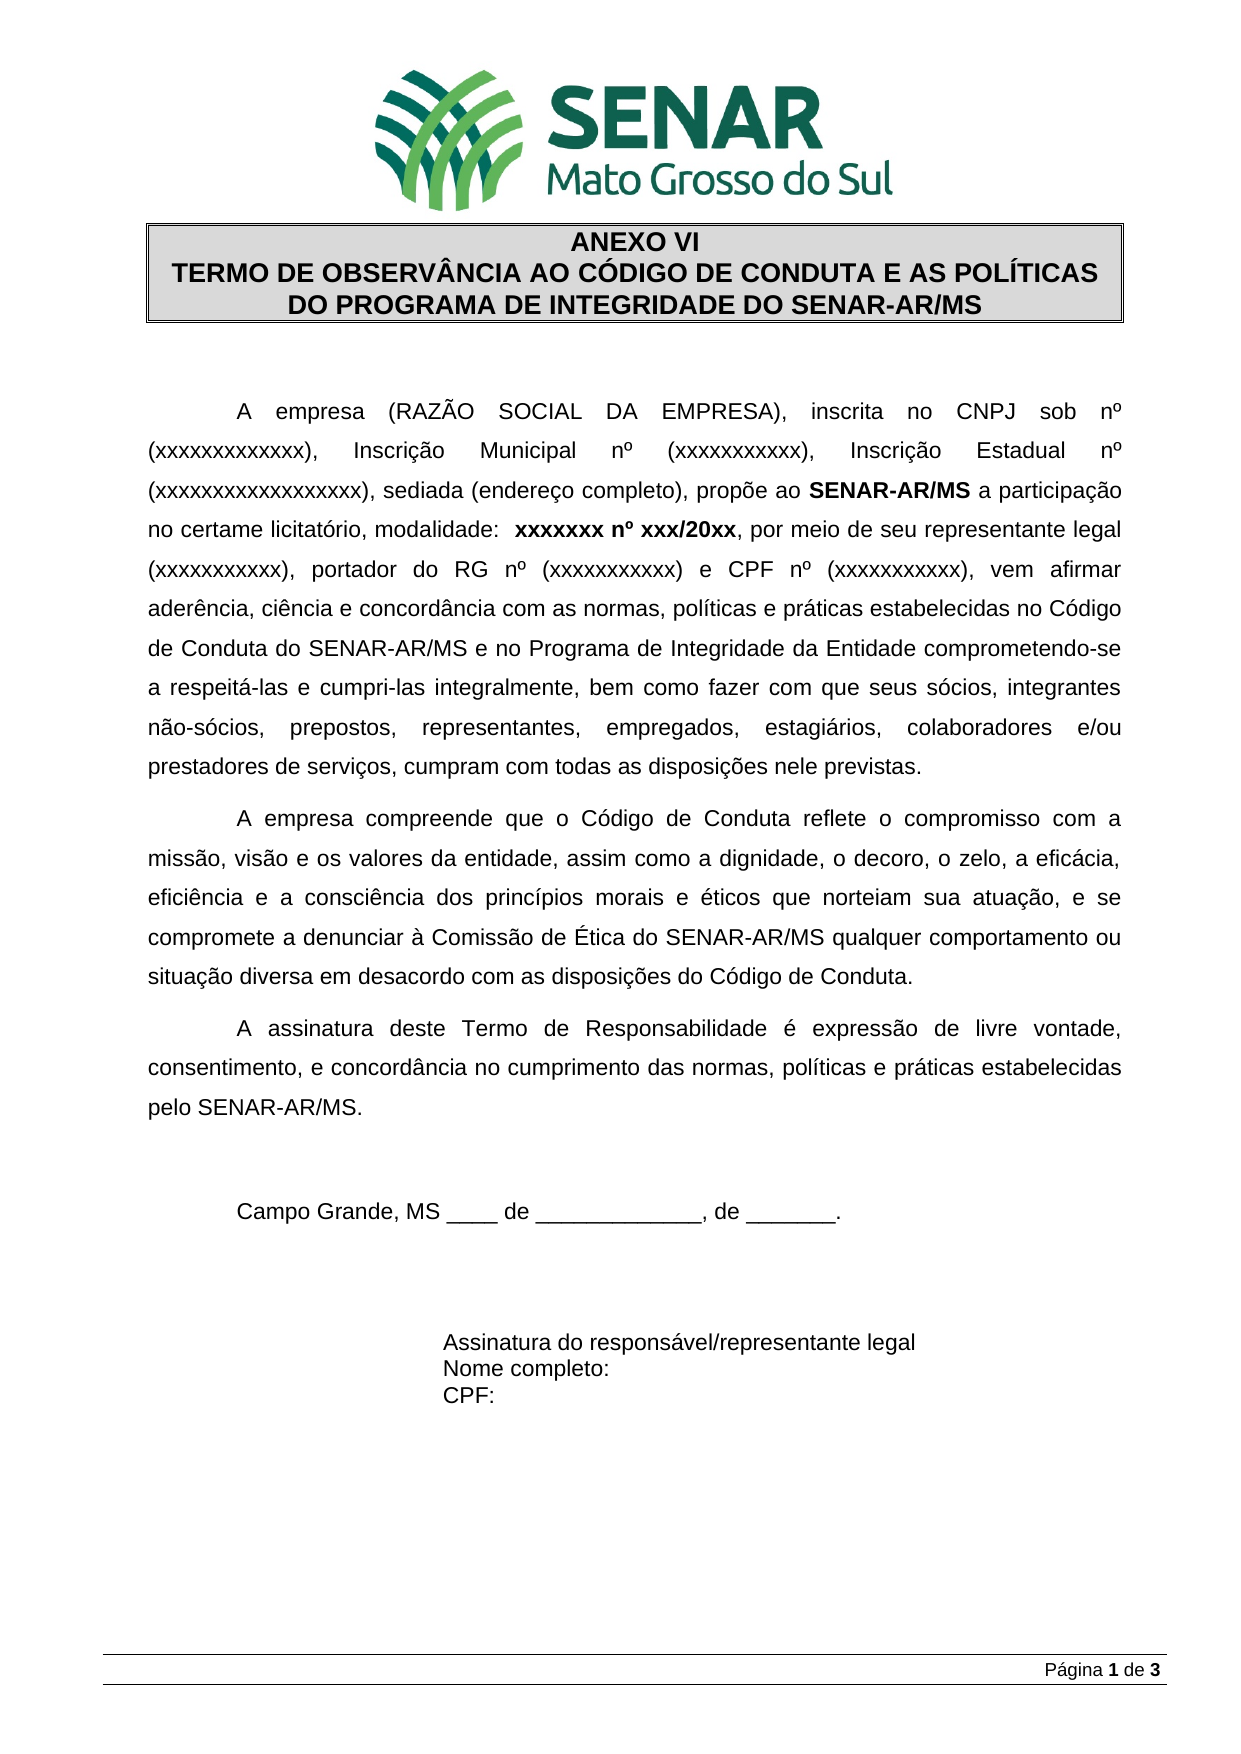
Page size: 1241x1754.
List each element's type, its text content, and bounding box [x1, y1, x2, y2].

text A empresa compreende que o Código de Conduta reflete o compromisso com a missão, visão e os valores da entidade, assim como a dignidade, o decoro, o zelo, a eficácia, eficiência e a consciência dos princípios morais e éticos que norteiam sua atuação, e se compromete a denunciar à Comissão de Ética do SENAR-AR/MS qualquer comportamento ou situação diversa em desacordo com as disposições do Código de Conduta. [148, 805, 1122, 989]
text Assinatura do responsável/representante legal [148, 1329, 1122, 1355]
text CPF: [354, 1382, 1122, 1408]
table_header ANEXO VI TERMO DE OBSERVÂNCIA AO CÓDIGO DE CONDUTA E AS POLÍTICAS DO PROGRAMA DE INTEGRIDADE DO SENAR-AR/MS [149, 226, 1121, 320]
picture [365, 59, 905, 223]
text Campo Grande, MS ____ de _____________, de _______. [148, 1198, 1122, 1224]
text A assinatura deste Termo de Responsabilidade é expressão de livre vontade, consentimento, e concordância no cumprimento das normas, políticas e práticas estabelecidas pelo SENAR-AR/MS. [148, 1015, 1122, 1120]
text A empresa (RAZÃO SOCIAL DA EMPRESA), inscrita no CNPJ sob nº (xxxxxxxxxxxxx), Inscrição Municipal nº (xxxxxxxxxxx), Inscrição Estadual nº (xxxxxxxxxxxxxxxxxx), sediada (endereço completo), propõe ao SENAR-AR/MS a participação no certame licitatório, modalidade: xxxxxxx nº xxx/20xx, por meio de seu representante legal (xxxxxxxxxxx), portador do RG nº (xxxxxxxxxxx) e CPF nº (xxxxxxxxxxx), vem afirmar aderência, ciência e concordância com as normas, políticas e práticas estabelecidas no Código de Conduta do SENAR-AR/MS e no Programa de Integridade da Entidade comprometendo-se a respeitá-las e cumpri-las integralmente, bem como fazer com que seus sócios, integrantes não-sócios, prepostos, representantes, empregados, estagiários, colaboradores e/ou prestadores de serviços, cumpram com todas as disposições nele previstas. [148, 398, 1122, 779]
text Nome completo: [354, 1355, 1122, 1382]
